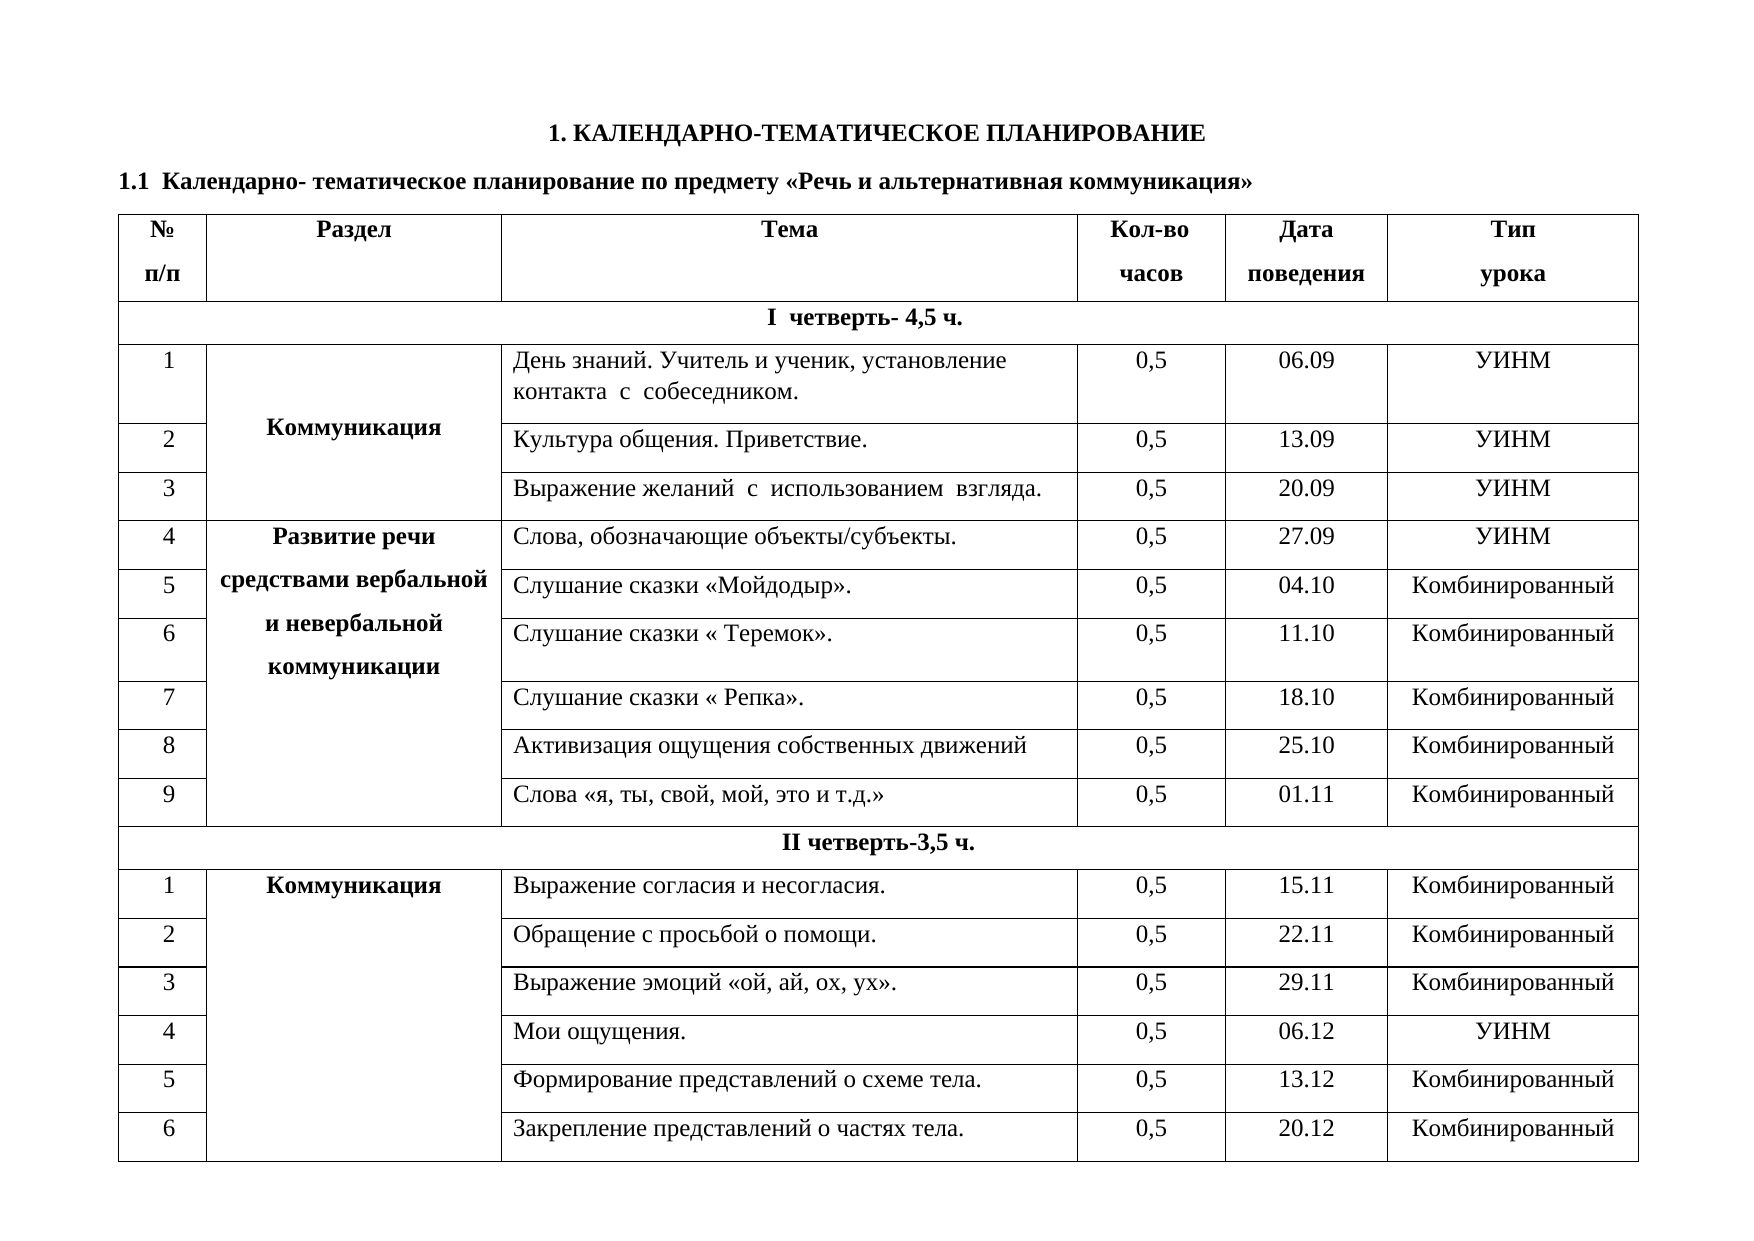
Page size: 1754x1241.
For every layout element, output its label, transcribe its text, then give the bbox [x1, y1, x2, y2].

table_header Дата поведения [1226, 215, 1387, 301]
table_cell 0,5 [1078, 570, 1225, 617]
table_cell 0,5 [1078, 473, 1225, 520]
table_header Раздел [207, 215, 501, 301]
table_cell Выражение желаний с использованием взгляда. [502, 473, 1077, 520]
table_cell Формирование представлений о схеме тела. [502, 1065, 1077, 1112]
table_cell 15.11 [1226, 870, 1387, 918]
table_cell 0,5 [1078, 424, 1225, 472]
table_header Кол-во часов [1078, 215, 1225, 301]
table_cell 1 [119, 345, 206, 423]
table_cell Выражение эмоций «ой, ай, ох, ух». [502, 968, 1077, 1015]
table_cell Выражение согласия и несогласия. [502, 870, 1077, 918]
table_cell II четверть-3,5 ч. [119, 827, 1638, 869]
table_cell Комбинированный [1388, 570, 1638, 617]
table_cell 2 [119, 424, 206, 472]
table_cell 0,5 [1078, 968, 1225, 1015]
table_cell 3 [119, 473, 206, 520]
table_cell УИНМ [1388, 345, 1638, 423]
table_cell Коммуникация [207, 345, 501, 520]
table_cell Слушание сказки « Репка». [502, 682, 1077, 729]
table_cell 0,5 [1078, 1016, 1225, 1063]
table_cell УИНМ [1388, 424, 1638, 472]
table_cell 0,5 [1078, 619, 1225, 681]
table_cell 11.10 [1226, 619, 1387, 681]
table_cell 1 [119, 870, 206, 918]
table_cell Развитие речи средствами вербальной и невербальной коммуникации [207, 521, 501, 826]
text 1.1 Календарно- тематическое планирование по предмету «Речь и альтернативная коммуникация» [118, 166, 779, 194]
table_cell 13.12 [1226, 1065, 1387, 1112]
table_cell Слова «я, ты, свой, мой, это и т.д.» [502, 779, 1077, 826]
table_cell Обращение с просьбой о помощи. [502, 919, 1077, 966]
table_cell Комбинированный [1388, 1113, 1638, 1161]
table_cell Слушание сказки «Мойдодыр». [502, 570, 1077, 617]
table_cell 4 [119, 1016, 206, 1063]
table_cell 01.11 [1226, 779, 1387, 826]
table_cell 18.10 [1226, 682, 1387, 729]
table_cell 27.09 [1226, 521, 1387, 569]
table_cell 20.12 [1226, 1113, 1387, 1161]
table_cell Комбинированный [1388, 730, 1638, 778]
table_cell 5 [119, 570, 206, 617]
text 1.1 Календарно- тематическое планирование по предмету «Речь и альтернативная коммуникация» [785, 166, 1636, 194]
table_cell 04.10 [1226, 570, 1387, 617]
table_cell 9 [119, 779, 206, 826]
table_cell 4 [119, 521, 206, 569]
table_cell Коммуникация [207, 870, 501, 1161]
table_cell 0,5 [1078, 779, 1225, 826]
table_cell 13.09 [1226, 424, 1387, 472]
table_cell I четверть- 4,5 ч. [119, 302, 1638, 344]
table_cell 0,5 [1078, 1113, 1225, 1161]
table_cell Слушание сказки « Теремок». [502, 619, 1077, 681]
table_header № п/п [119, 215, 206, 301]
table_cell Культура общения. Приветствие. [502, 424, 1077, 472]
table_cell 20.09 [1226, 473, 1387, 520]
table_cell День знаний. Учитель и ученик, установление контакта с собеседником. [502, 345, 1077, 423]
table_header Тема [502, 215, 1077, 301]
table_cell Слова, обозначающие объекты/субъекты. [502, 521, 1077, 569]
table_cell 25.10 [1226, 730, 1387, 778]
table_cell УИНМ [1388, 1016, 1638, 1063]
table_cell 0,5 [1078, 870, 1225, 918]
table_cell 2 [119, 919, 206, 966]
table_cell Комбинированный [1388, 682, 1638, 729]
table_cell 5 [119, 1065, 206, 1112]
table_cell 0,5 [1078, 919, 1225, 966]
table_cell 0,5 [1078, 730, 1225, 778]
table_cell 7 [119, 682, 206, 729]
table_cell 0,5 [1078, 521, 1225, 569]
table_header Тип урока [1388, 215, 1638, 301]
table_cell Мои ощущения. [502, 1016, 1077, 1063]
table_cell 0,5 [1078, 1065, 1225, 1112]
table_cell Комбинированный [1388, 1065, 1638, 1112]
table_cell УИНМ [1388, 521, 1638, 569]
table_cell 8 [119, 730, 206, 778]
table_cell Комбинированный [1388, 919, 1638, 966]
table_cell 29.11 [1226, 968, 1387, 1015]
table_cell Комбинированный [1388, 779, 1638, 826]
table_cell 3 [119, 968, 206, 1015]
table_cell Комбинированный [1388, 619, 1638, 681]
text 1. КАЛЕНДАРНО-ТЕМАТИЧЕСКОЕ ПЛАНИРОВАНИЕ [118, 118, 1636, 147]
table_cell 06.12 [1226, 1016, 1387, 1063]
table_cell УИНМ [1388, 473, 1638, 520]
table_cell Активизация ощущения собственных движений [502, 730, 1077, 778]
table_cell 06.09 [1226, 345, 1387, 423]
table_cell 6 [119, 619, 206, 681]
table_cell Закрепление представлений о частях тела. [502, 1113, 1077, 1161]
table_cell Комбинированный [1388, 968, 1638, 1015]
table_cell 0,5 [1078, 682, 1225, 729]
table_cell 6 [119, 1113, 206, 1161]
table_cell 0,5 [1078, 345, 1225, 423]
table_cell Комбинированный [1388, 870, 1638, 918]
table_cell 22.11 [1226, 919, 1387, 966]
